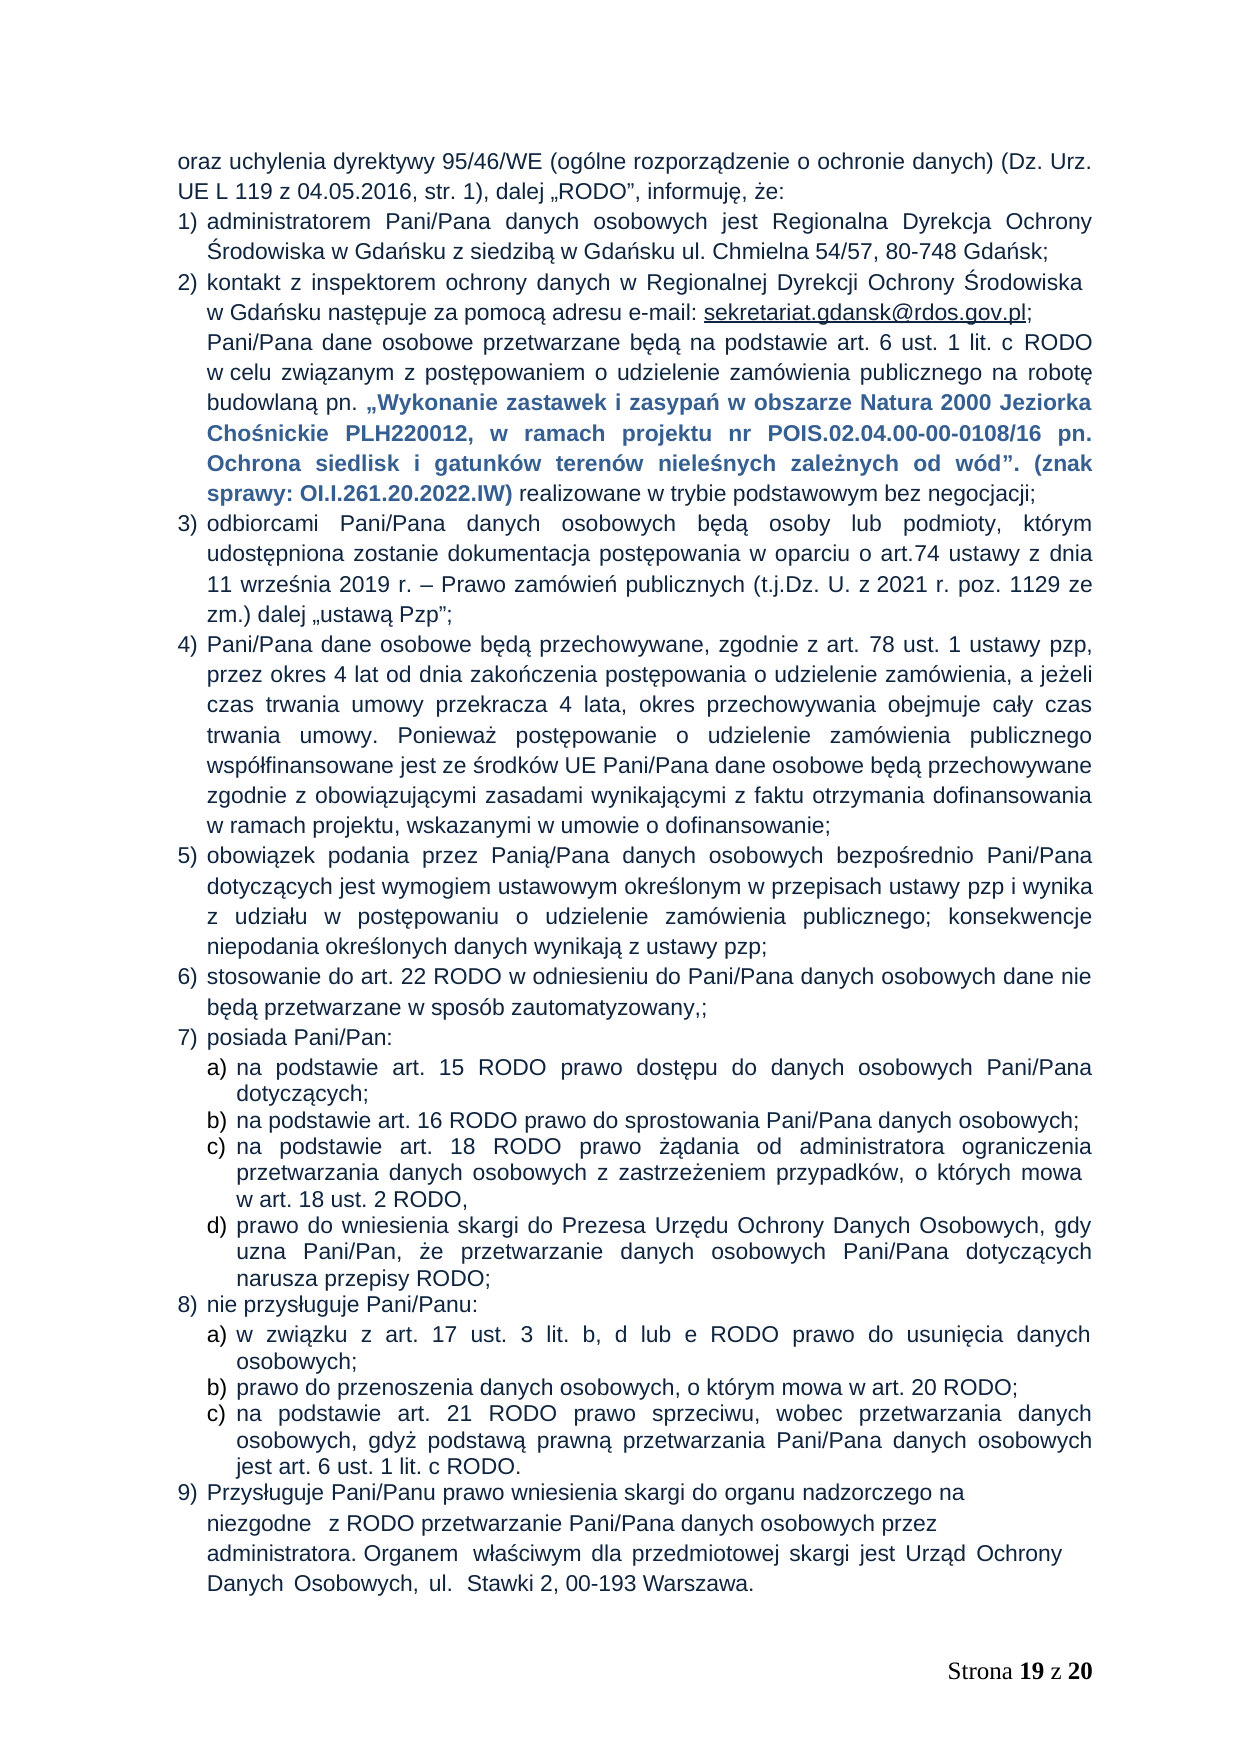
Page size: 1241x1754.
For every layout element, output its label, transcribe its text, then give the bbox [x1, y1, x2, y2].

list prawo do przenoszenia danych osobowych, o którym mowa w art. 20 RODO; [207, 1374, 1093, 1400]
list nie przysługuje Pani/Panu: [177, 1291, 1093, 1317]
list Przysługuje Pani/Panu prawo wniesienia skargi do organu nadzorczego na niezgodne z RODO przetwarzanie Pani/Pana danych osobowych przez administratora. Organem właściwym dla przedmiotowej skargi jest Urząd Ochrony Danych Osobowych, ul. Stawki 2, 00-193 Warszawa. [177, 1479, 1076, 1596]
list na podstawie art. 15 RODO prawo dostępu do danych osobowych Pani/Pana dotyczących; [207, 1054, 1093, 1107]
list na podstawie art. 18 RODO prawo żądania od administratora ograniczenia przetwarzania danych osobowych z zastrzeżeniem przypadków, o których mowa w art. 18 ust. 2 RODO, [207, 1133, 1093, 1212]
list Pani/Pana dane osobowe przetwarzane będą na podstawie art. 6 ust. 1 lit. c RODO w celu związanym z postępowaniem o udzielenie zamówienia publicznego na robotę budowlaną pn. „Wykonanie zastawek i zasypań w obszarze Natura 2000 Jeziorka Chośnickie PLH220012, w ramach projektu nr POIS.02.04.00-00-0108/16 pn. Ochrona siedlisk i gatunków terenów nieleśnych zależnych od wód”. (znak sprawy: OI.I.261.20.2022.IW) realizowane w trybie podstawowym bez negocjacji; [207, 329, 1093, 506]
list administratorem Pani/Pana danych osobowych jest Regionalna Dyrekcja Ochrony Środowiska w Gdańsku z siedzibą w Gdańsku ul. Chmielna 54/57, 80-748 Gdańsk; [177, 208, 1093, 264]
list posiada Pani/Pan: [177, 1024, 1093, 1050]
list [148, 148, 1093, 204]
list Pani/Pana dane osobowe będą przechowywane, zgodnie z art. 78 ust. 1 ustawy pzp, przez okres 4 lat od dnia zakończenia postępowania o udzielenie zamówienia, a jeżeli czas trwania umowy przekracza 4 lata, okres przechowywania obejmuje cały czas trwania umowy. Ponieważ postępowanie o udzielenie zamówienia publicznego współfinansowane jest ze środków UE Pani/Pana dane osobowe będą przechowywane zgodnie z obowiązującymi zasadami wynikającymi z faktu otrzymania dofinansowania w ramach projektu, wskazanymi w umowie o dofinansowanie; [177, 631, 1093, 838]
list stosowanie do art. 22 RODO w odniesieniu do Pani/Pana danych osobowych dane nie będą przetwarzane w sposób zautomatyzowany,; [177, 963, 1093, 1020]
list prawo do wniesienia skargi do Prezesa Urzędu Ochrony Danych Osobowych, gdy uzna Pani/Pan, że przetwarzanie danych osobowych Pani/Pana dotyczących narusza przepisy RODO; [207, 1212, 1093, 1291]
list odbiorcami Pani/Pana danych osobowych będą osoby lub podmioty, którym udostępniona zostanie dokumentacja postępowania w oparciu o art.74 ustawy z dnia 11 września 2019 r. – Prawo zamówień publicznych (t.j.Dz. U. z 2021 r. poz. 1129 ze zm.) dalej „ustawą Pzp”; [177, 510, 1093, 627]
list obowiązek podania przez Panią/Pana danych osobowych bezpośrednio Pani/Pana dotyczących jest wymogiem ustawowym określonym w przepisach ustawy pzp i wynika z udziału w postępowaniu o udzielenie zamówienia publicznego; konsekwencje niepodania określonych danych wynikają z ustawy pzp; [177, 842, 1093, 959]
list na podstawie art. 16 RODO prawo do sprostowania Pani/Pana danych osobowych; [207, 1107, 1093, 1133]
list kontakt z inspektorem ochrony danych w Regionalnej Dyrekcji Ochrony Środowiska w Gdańsku następuje za pomocą adresu e-mail: sekretariat.gdansk@rdos.gov.pl; [177, 268, 1093, 325]
list na podstawie art. 21 RODO prawo sprzeciwu, wobec przetwarzania danych osobowych, gdyż podstawą prawną przetwarzania Pani/Pana danych osobowych jest art. 6 ust. 1 lit. c RODO. [207, 1400, 1093, 1479]
list w związku z art. 17 ust. 3 lit. b, d lub e RODO prawo do usunięcia danych osobowych; [207, 1321, 1093, 1374]
